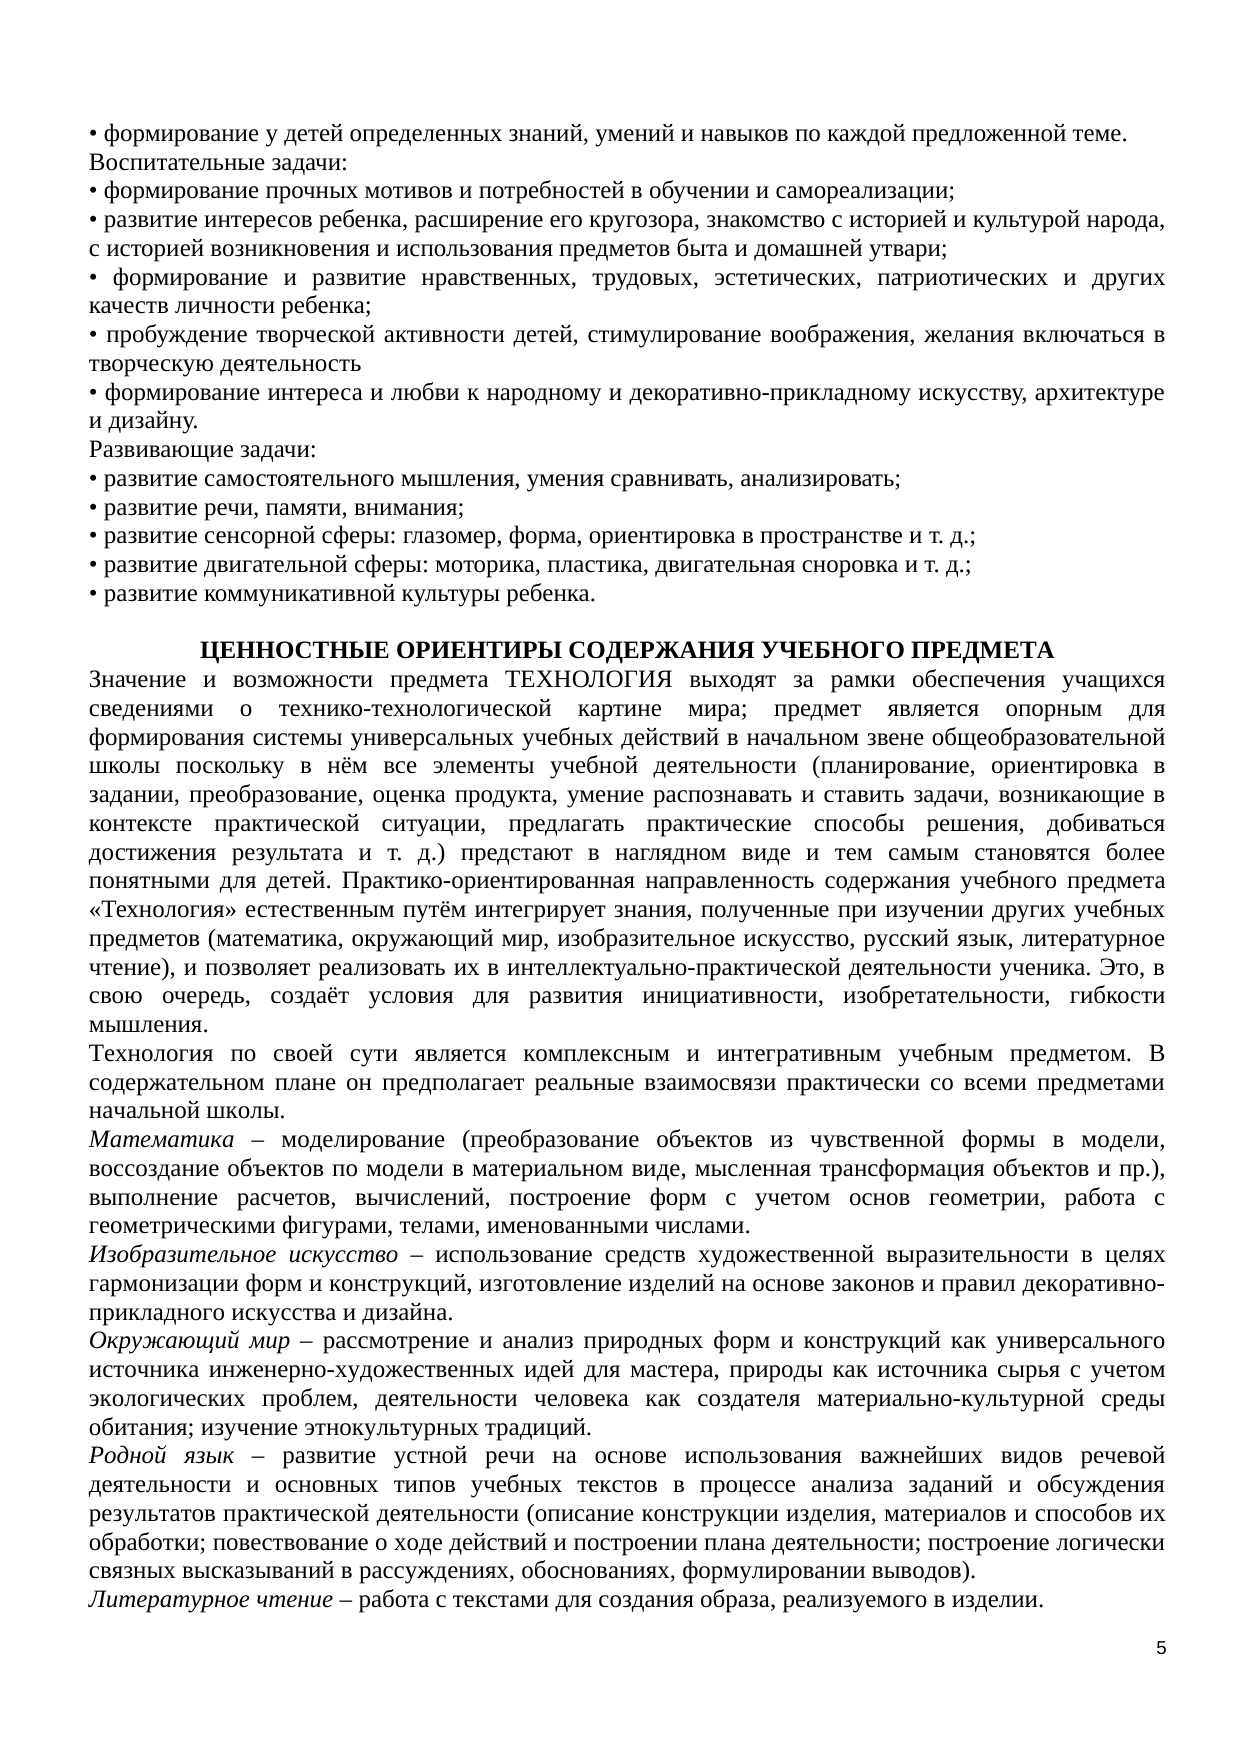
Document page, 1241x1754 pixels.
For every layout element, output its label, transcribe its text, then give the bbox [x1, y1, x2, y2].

text • формирование и развитие нравственных, трудовых, эстетических, патриотических и других качеств личности ребенка; [89, 262, 1166, 319]
text • формирование интереса и любви к народному и декоративно-прикладному искусству, архитектуре и дизайну. [89, 377, 1166, 434]
text Изобразительное искусство – использование средств художественной выразительности в целях гармонизации форм и конструкций, изготовление изделий на основе законов и правил декоративно-прикладного искусства и дизайна. [89, 1239, 1166, 1326]
text • развитие сенсорной сферы: глазомер, форма, ориентировка в пространстве и т. д.; [89, 521, 1166, 549]
text • развитие коммуникативной культуры ребенка. [89, 578, 1166, 607]
text • пробуждение творческой активности детей, стимулирование воображения, желания включаться в творческую деятельность [89, 319, 1166, 377]
text Развивающие задачи: [89, 434, 1166, 463]
text Родной язык – развитие устной речи на основе использования важнейших видов речевой деятельности и основных типов учебных текстов в процессе анализа заданий и обсуждения результатов практической деятельности (описание конструкции изделия, материалов и способов их обработки; повествование о ходе действий и построении плана деятельности; построение логически связных высказываний в рассуждениях, обоснованиях, формулировании выводов). [89, 1441, 1166, 1584]
text • формирование прочных мотивов и потребностей в обучении и самореализации; [89, 176, 1166, 204]
text Значение и возможности предмета ТЕХНОЛОГИЯ выходят за рамки обеспечения учащихся сведениями о технико-технологической картине мира; предмет является опорным для формирования системы универсальных учебных действий в начальном звене общеобразовательной школы поскольку в нём все элементы учебной деятельности (планирование, ориентировка в задании, преобразование, оценка продукта, умение распознавать и ставить задачи, возникающие в контексте практической ситуации, предлагать практические способы решения, добиваться достижения результата и т. д.) предстают в наглядном виде и тем самым становятся более понятными для детей. Практико-ориентированная направленность содержания учебного предмета «Технология» естественным путём интегрирует знания, полученные при изучении других учебных предметов (математика, окружающий мир, изобразительное искусство, русский язык, литературное чтение), и позволяет реализовать их в интеллектуально-практической деятельности ученика. Это, в свою очередь, создаёт условия для развития инициативности, изобретательности, гибкости мышления. [89, 664, 1166, 1038]
text • развитие интересов ребенка, расширение его кругозора, знакомство с историей и культурой народа, с историей возникновения и использования предметов быта и домашней утвари; [89, 204, 1166, 262]
text • развитие двигательной сферы: моторика, пластика, двигательная сноровка и т. д.; [89, 549, 1166, 578]
text Окружающий мир – рассмотрение и анализ природных форм и конструкций как универсального источника инженерно-художественных идей для мастера, природы как источника сырья с учетом экологических проблем, деятельности человека как создателя материально-культурной среды обитания; изучение этнокультурных традиций. [89, 1326, 1166, 1441]
text Ценностные ориентиры содержания учебного предмета [89, 636, 1166, 664]
text Технология по своей сути является комплексным и интегративным учебным предметом. В содержательном плане он предполагает реальные взаимосвязи практически со всеми предметами начальной школы. [89, 1038, 1166, 1124]
text Математика – моделирование (преобразование объектов из чувственной формы в модели, воссоздание объектов по модели в материальном виде, мысленная трансформация объектов и пр.), выполнение расчетов, вычислений, построение форм с учетом основ геометрии, работа с геометрическими фигурами, телами, именованными числами. [89, 1124, 1166, 1239]
text • развитие самостоятельного мышления, умения сравнивать, анализировать; [89, 463, 1166, 492]
text • формирование у детей определенных знаний, умений и навыков по каждой предложенной теме. [89, 118, 1166, 147]
text • развитие речи, памяти, внимания; [89, 492, 1166, 521]
text Воспитательные задачи: [89, 147, 1166, 176]
text Литературное чтение – работа с текстами для создания образа, реализуемого в изделии. [89, 1584, 1166, 1613]
